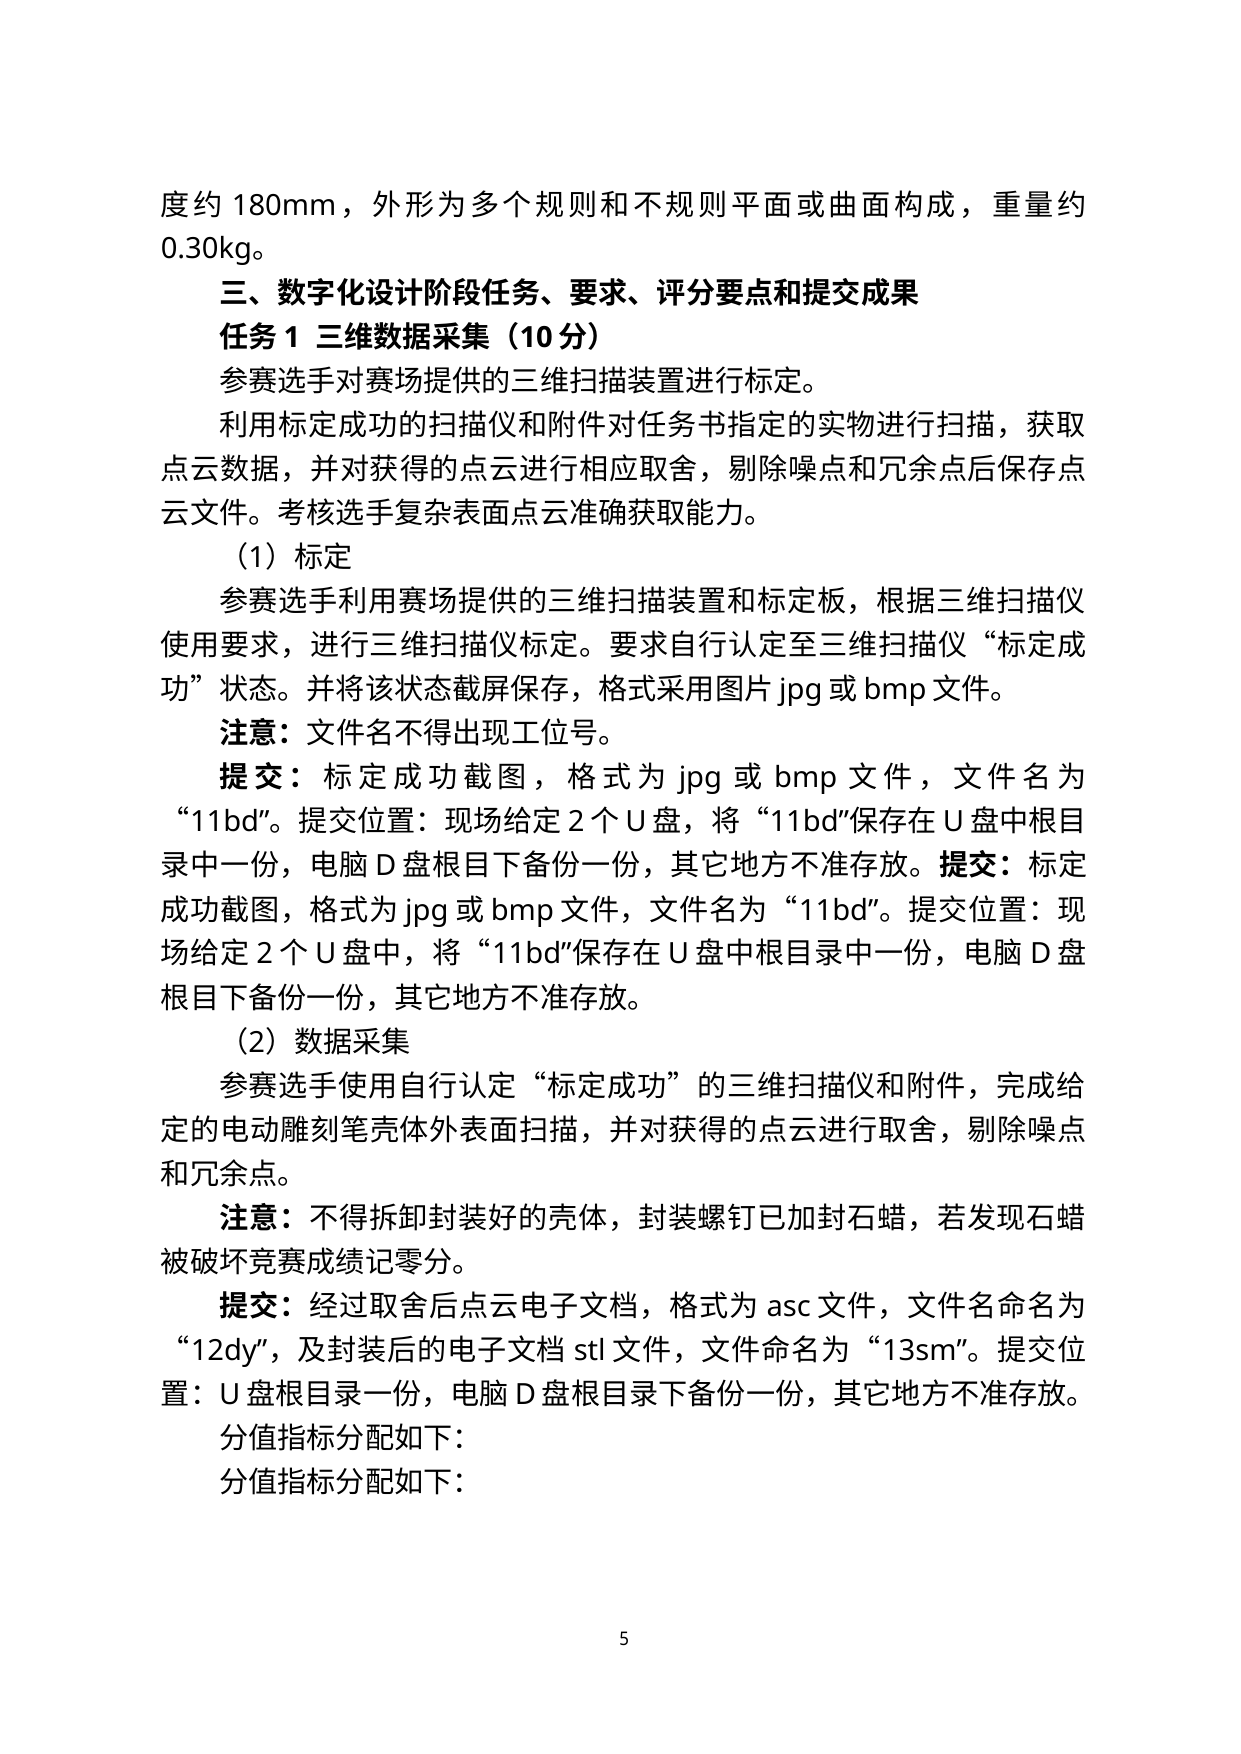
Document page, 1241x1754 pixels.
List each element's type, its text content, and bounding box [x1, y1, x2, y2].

text 分值指标分配如下： [161, 1458, 1087, 1502]
text 参赛选手使用自行认定“标定成功”的三维扫描仪和附件，完成给定的电动雕刻笔壳体外表面扫描，并对获得的点云进行取舍，剔除噪点和冗余点。 [161, 1061, 1087, 1194]
text （1）标定 [161, 533, 1087, 577]
text （2）数据采集 [161, 1017, 1087, 1061]
text 提交：标定成功截图，格式为jpg或bmp文件，文件名为“11bd”。提交位置：现场给定2个U盘，将“11bd”保存在U盘中根目录中一份，电脑D盘根目下备份一份，其它地方不准存放。提交：标定成功截图，格式为jpg或bmp文件，文件名为“11bd”。提交位置：现场给定2个U盘中，将“11bd”保存在U盘中根目录中一份，电脑D盘根目下备份一份，其它地方不准存放。 [161, 753, 1087, 1017]
text 分值指标分配如下： [161, 1414, 1087, 1458]
text 提交：经过取舍后点云电子文档，格式为asc文件，文件名命名为“12dy”，及封装后的电子文档stl文件，文件命名为“13sm”。提交位置：U盘根目录一份，电脑D盘根目录下备份一份，其它地方不准存放。 [161, 1282, 1087, 1414]
text 注意：文件名不得出现工位号。 [161, 709, 1087, 753]
text 三、数字化设计阶段任务、要求、评分要点和提交成果 [161, 268, 1087, 312]
text 任务1 三维数据采集（10分） [161, 312, 1087, 356]
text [161, 180, 1087, 268]
text 注意：不得拆卸封装好的壳体，封装螺钉已加封石蜡，若发现石蜡被破坏竞赛成绩记零分。 [161, 1194, 1087, 1282]
text 参赛选手对赛场提供的三维扫描装置进行标定。 [161, 356, 1087, 401]
text 利用标定成功的扫描仪和附件对任务书指定的实物进行扫描，获取点云数据，并对获得的点云进行相应取舍，剔除噪点和冗余点后保存点云文件。考核选手复杂表面点云准确获取能力。 [161, 401, 1087, 533]
text 参赛选手利用赛场提供的三维扫描装置和标定板，根据三维扫描仪使用要求，进行三维扫描仪标定。要求自行认定至三维扫描仪“标定成功”状态。并将该状态截屏保存，格式采用图片jpg或bmp文件。 [161, 577, 1087, 709]
